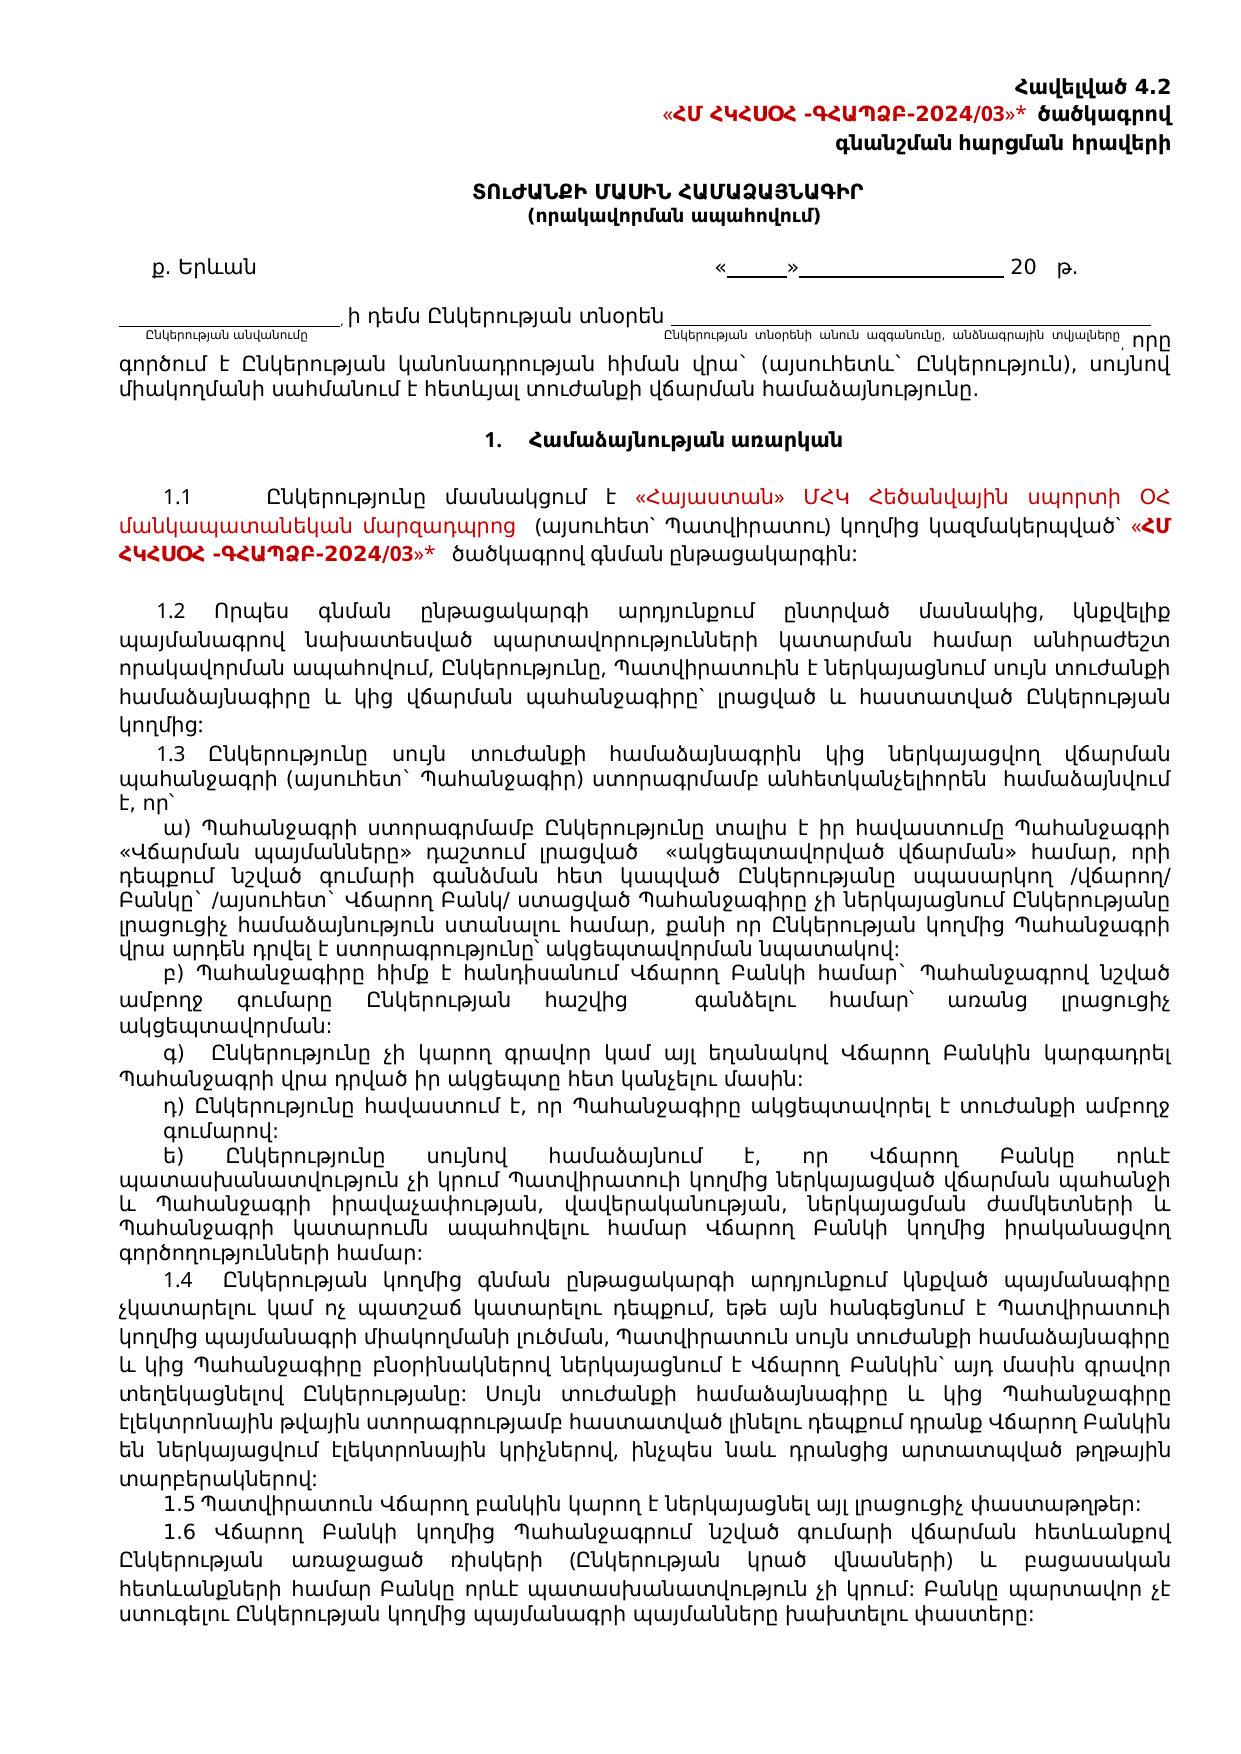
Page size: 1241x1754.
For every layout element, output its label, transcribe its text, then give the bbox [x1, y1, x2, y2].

text ք. Երևան « » 20 թ. [118, 255, 1171, 279]
text (որակավորման ապահովում) [118, 205, 1171, 227]
text 1.6 Վճարող Բանկի կողմից Պահանջագրում նշված գումարի վճարման հետևանքով Ընկերության առաջացած ռիսկերի (Ընկերության կրած վնասների) և բացասական հետևանքների համար Բանկը որևէ պատասխանատվություն չի կրում: Բանկը պարտավոր չէ ստուգելու Ընկերության կողմից պայմանագրի պայմանները խախտելու փաստերը: [118, 1517, 1171, 1626]
text , ի դեմս Ընկերության տնօրեն [118, 304, 1171, 328]
text 1.3 Ընկերությունը սույն տուժանքի համաձայնագրին կից ներկայացվող վճարման պահանջագրի (այսուհետ` Պահանջագիր) ստորագրմամբ անհետկանչելիորեն համաձայնվում է, որ՝ [118, 739, 1171, 816]
list Համաձայնության առարկան [156, 425, 1171, 454]
text 1.2 Որպես գնման ընթացակարգի արդյունքում ընտրված մասնակից, կնքվելիք պայմանագրով նախատեսված պարտավորությունների կատարման համար անհրաժեշտ որակավորման ապահովում, Ընկերությունը, Պատվիրատուին է ներկայացնում սույն տուժանքի համաձայնագիրը և կից վճարման պահանջագիրը` լրացված և հաստատված Ընկերության կողմից: [118, 596, 1171, 739]
text «ՀՄ ՀԿՀՍՕՀ -ԳՀԱՊՁԲ-2024/03»* ծածկագրով [118, 99, 1171, 128]
text 1.4 Ընկերության կողմից գնման ընթացակարգի արդյունքում կնքված պայմանագիրը չկատարելու կամ ոչ պատշաճ կատարելու դեպքում, եթե այն հանգեցնում է Պատվիրատուի կողմից պայմանագրի միակողմանի լուծման, Պատվիրատուն սույն տուժանքի համաձայնագիրը և կից Պահանջագիրը բնօրինակներով ներկայացնում է Վճարող Բանկին` այդ մասին գրավոր տեղեկացնելով Ընկերությանը: Սույն տուժանքի համաձայնագիրը և կից Պահանջագիրը էլեկտրոնային թվային ստորագրությամբ հաստատված լինելու դեպքում դրանք Վճարող Բանկին են ներկայացվում էլեկտրոնային կրիչներով, ինչպես նաև դրանցից արտատպված թղթային տարբերակներով: [118, 1265, 1171, 1492]
text Ընկերության անվանումը Ընկերության տնօրենի անուն ազգանունը, անձնագրային տվյալները, որը գործում է Ընկերության կանոնադրության հիման վրա` (այսուհետև` Ընկերություն), սույնով միակողմանի սահմանում է հետևյալ տուժանքի վճարման համաձայնությունը. [118, 328, 1171, 401]
text գնանշման հարցման հրավերի [118, 128, 1171, 156]
text գ) Ընկերությունը չի կարող գրավոր կամ այլ եղանակով Վճարող Բանկին կարգադրել Պահանջագրի վրա դրված իր ակցեպտը հետ կանչելու մասին: [118, 1038, 1171, 1091]
list Ընկերությունը մասնակցում է «Հայաստան» ՄՀԿ Հեծանվային սպորտի ՕՀ մանկապատանեկան մարզադպրոց (այսուհետ` Պատվիրատու) կողմից կազմակերպված` «ՀՄ ՀԿՀՍՕՀ -ԳՀԱՊՁԲ-2024/03»* ծածկագրով գնման ընթացակարգին: [118, 482, 1171, 568]
text բ) Պահանջագիրը հիմք է հանդիսանում Վճարող Բանկի համար` Պահանջագրով նշված ամբողջ գումարը Ընկերության հաշվից գանձելու համար՝ առանց լրացուցիչ ակցեպտավորման: [118, 961, 1171, 1038]
text դ) Ընկերությունը հավաստում է, որ Պահանջագիրը ակցեպտավորել է տուժանքի ամբողջ գումարով: [163, 1091, 1171, 1144]
text ա) Պահանջագրի ստորագրմամբ Ընկերությունը տալիս է իր հավաստումը Պահանջագրի «Վճարման պայմանները» դաշտում լրացված «ակցեպտավորված վճարման» համար, որի դեպքում նշված գումարի գանձման հետ կապված Ընկերությանը սպասարկող /վճարող/ Բանկը` /այսուհետ` Վճարող Բանկ/ ստացված Պահանջագիրը չի ներկայացնում Ընկերությանը լրացուցիչ համաձայնություն ստանալու համար, քանի որ Ընկերության կողմից Պահանջագրի վրա արդեն դրվել է ստորագրությունը՝ ակցեպտավորման նպատակով: [118, 816, 1171, 961]
text ՏՈւԺԱՆՔԻ ՄԱՍԻՆ ՀԱՄԱՁԱՅՆԱԳԻՐ [118, 180, 1171, 205]
list Պատվիրատուն Վճարող բանկին կարող է ներկայացնել այլ լրացուցիչ փաստաթղթեր: [163, 1492, 1171, 1517]
text ե) Ընկերությունը սույնով համաձայնում է, որ Վճարող Բանկը որևէ պատասխանատվություն չի կրում Պատվիրատուի կողմից ներկայացված վճարման պահանջի և Պահանջագրի իրավաչափության, վավերականության, ներկայացման ժամկետների և Պահանջագրի կատարումն ապահովելու համար Վճարող Բանկի կողմից իրականացվող գործողությունների համար: [118, 1144, 1171, 1265]
text Հավելված 4.2 [118, 75, 1171, 99]
